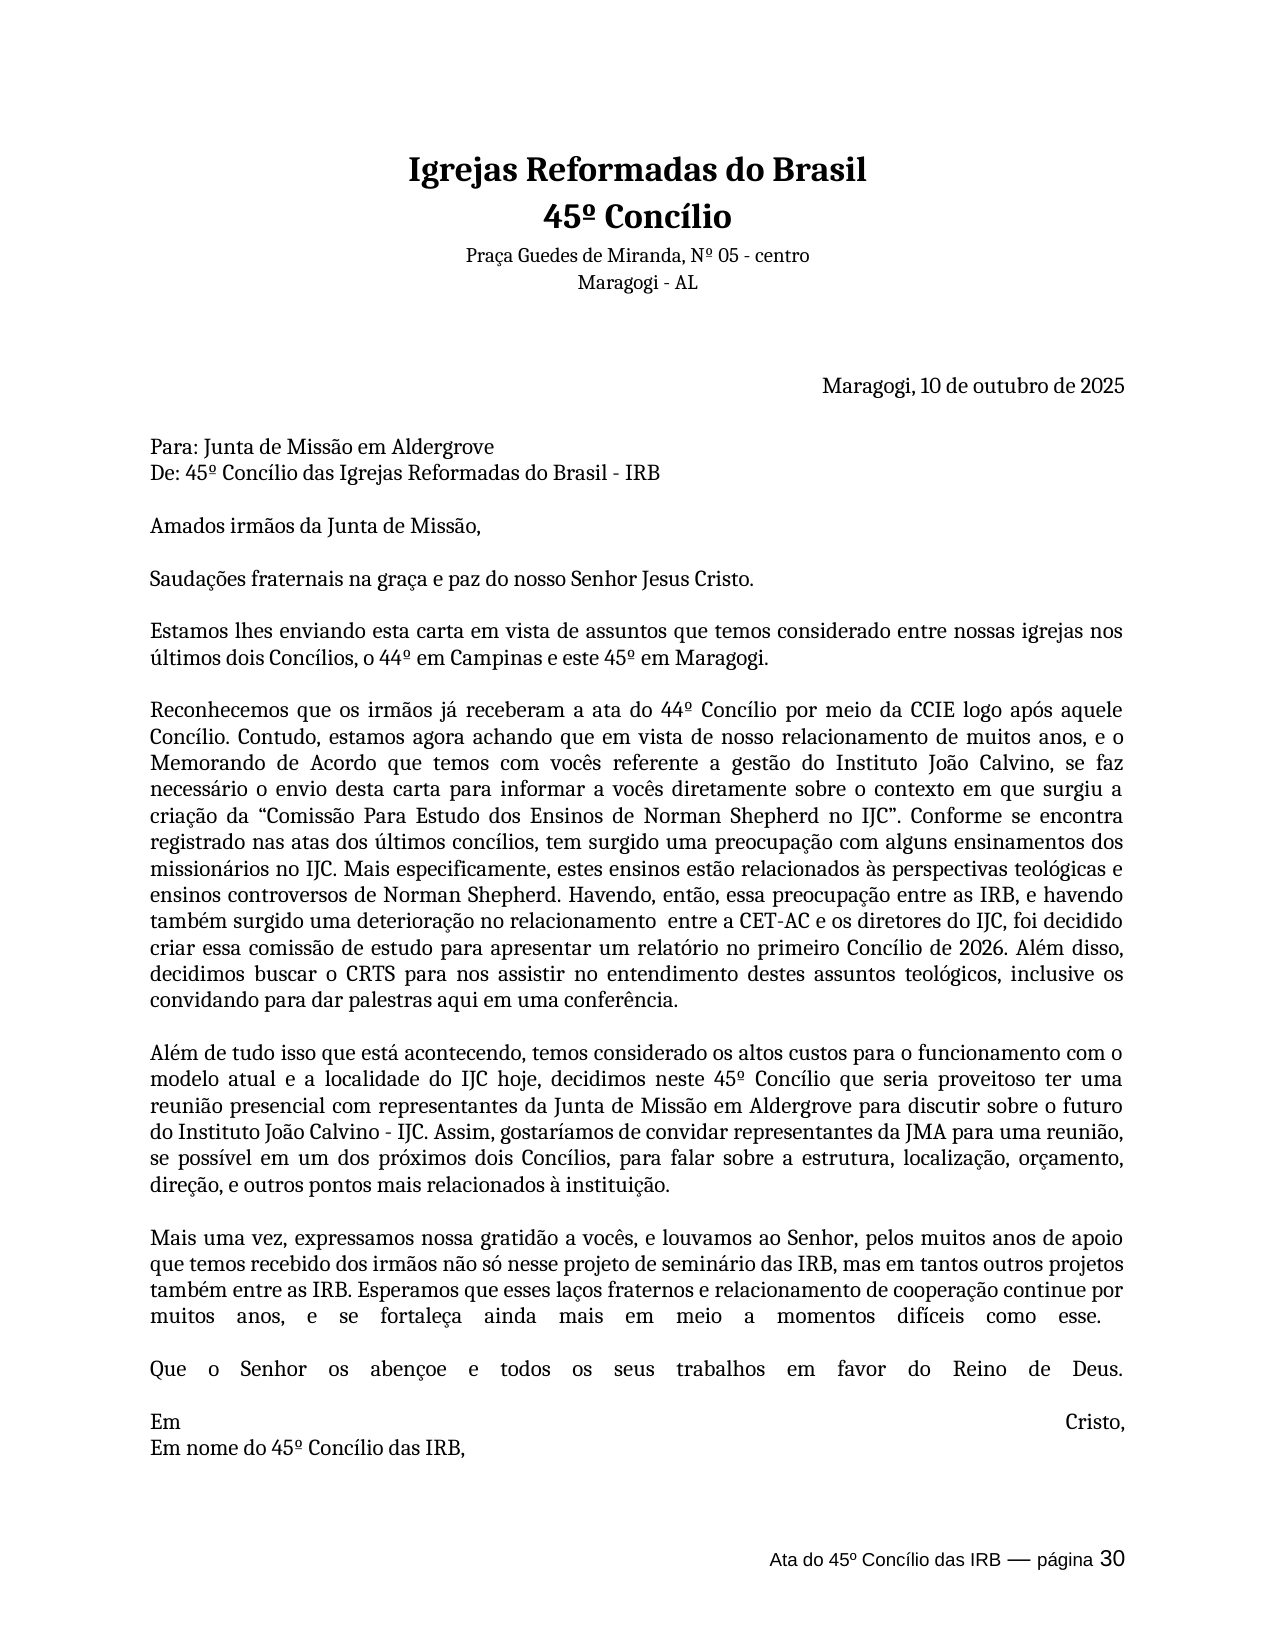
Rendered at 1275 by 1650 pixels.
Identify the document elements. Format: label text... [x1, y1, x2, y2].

text 45º Concílio [150, 197, 1125, 237]
text Estamos lhes enviando esta carta em vista de assuntos que temos considerado entre nossas igrejas nos últimos dois Concílios, o 44º em Campinas e este 45º em Maragogi. [150, 618, 1125, 671]
text Maragogi, 10 de outubro de 2025 [150, 373, 1125, 399]
text Amados irmãos da Junta de Missão, [150, 513, 1125, 539]
text Igrejas Reformadas do Brasil [150, 150, 1125, 191]
text De: 45º Concílio das Igrejas Reformadas do Brasil - IRB [150, 460, 1125, 486]
text Mais uma vez, expressamos nossa gratidão a vocês, e louvamos ao Senhor, pelos muitos anos de apoio que temos recebido dos irmãos não só nesse projeto de seminário das IRB, mas em tantos outros projetos também entre as IRB. Esperamos que esses laços fraternos e relacionamento de cooperação continue por muitos anos, e se fortaleça ainda mais em meio a momentos difíceis como esse. Que o Senhor os abençoe e todos os seus trabalhos em favor do Reino de Deus. Em Cristo, Em nome do 45º Concílio das IRB, [150, 1224, 1125, 1461]
text Além de tudo isso que está acontecendo, temos considerado os altos custos para o funcionamento com o modelo atual e a localidade do IJC hoje, decidimos neste 45º Concílio que seria proveitoso ter uma reunião presencial com representantes da Junta de Missão em Aldergrove para discutir sobre o futuro do Instituto João Calvino - IJC. Assim, gostaríamos de convidar representantes da JMA para uma reunião, se possível em um dos próximos dois Concílios, para falar sobre a estrutura, localização, orçamento, direção, e outros pontos mais relacionados à instituição. [150, 1040, 1125, 1198]
text Para: Junta de Missão em Aldergrove [150, 434, 1125, 460]
text Praça Guedes de Miranda, Nº 05 - centro [150, 243, 1125, 267]
text Reconhecemos que os irmãos já receberam a ata do 44º Concílio por meio da CCIE logo após aquele Concílio. Contudo, estamos agora achando que em vista de nosso relacionamento de muitos anos, e o Memorando de Acordo que temos com vocês referente a gestão do Instituto João Calvino, se faz necessário o envio desta carta para informar a vocês diretamente sobre o contexto em que surgiu a criação da “Comissão Para Estudo dos Ensinos de Norman Shepherd no IJC”. Conforme se encontra registrado nas atas dos últimos concílios, tem surgido uma preocupação com alguns ensinamentos dos missionários no IJC. Mais especificamente, estes ensinos estão relacionados às perspectivas teológicas e ensinos controversos de Norman Shepherd. Havendo, então, essa preocupação entre as IRB, e havendo também surgido uma deterioração no relacionamento entre a CET-AC e os diretores do IJC, foi decidido criar essa comissão de estudo para apresentar um relatório no primeiro Concílio de 2026. Além disso, decidimos buscar o CRTS para nos assistir no entendimento destes assuntos teológicos, inclusive os convidando para dar palestras aqui em uma conferência. [150, 697, 1125, 1013]
text Maragogi - AL [150, 271, 1125, 295]
text Saudações fraternais na graça e paz do nosso Senhor Jesus Cristo. [150, 565, 1125, 592]
